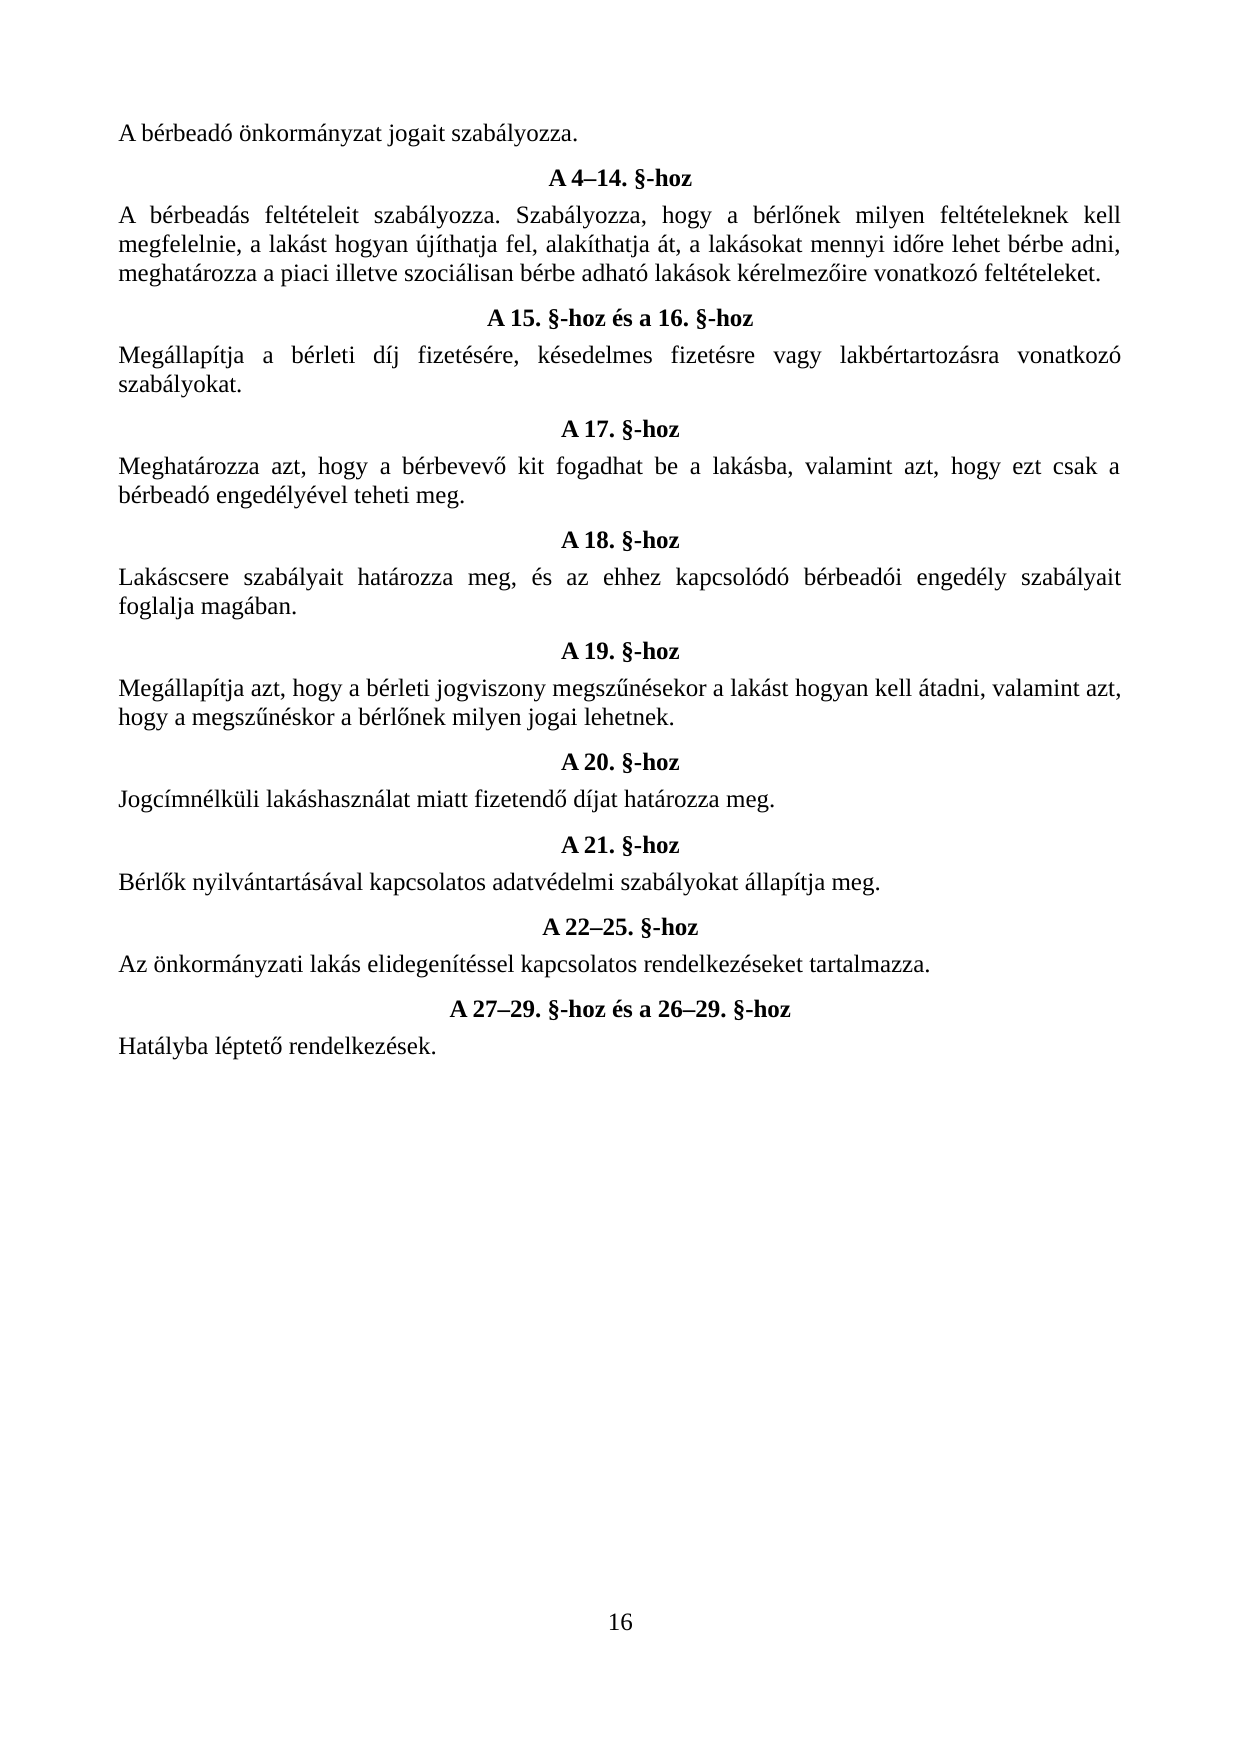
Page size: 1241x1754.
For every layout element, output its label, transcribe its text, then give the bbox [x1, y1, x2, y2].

text A 15. §-hoz és a 16. §-hoz [135, 303, 1106, 332]
text Jogcímnélküli lakáshasználat miatt fizetendő díjat határozza meg. [118, 784, 1122, 813]
text A 21. §-hoz [135, 830, 1106, 858]
text A 20. §-hoz [135, 747, 1106, 776]
text Bérlők nyilvántartásával kapcsolatos adatvédelmi szabályokat állapítja meg. [118, 867, 1122, 895]
text Lakáscsere szabályait határozza meg, és az ehhez kapcsolódó bérbeadói engedély szabályait foglalja magában. [118, 562, 1122, 620]
text A bérbeadás feltételeit szabályozza. Szabályozza, hogy a bérlőnek milyen feltételeknek kell megfelelnie, a lakást hogyan újíthatja fel, alakíthatja át, a lakásokat mennyi időre lehet bérbe adni, meghatározza a piaci illetve szociálisan bérbe adható lakások kérelmezőire vonatkozó feltételeket. [118, 200, 1122, 287]
text A 4–14. §-hoz [135, 163, 1106, 192]
text A 22–25. §-hoz [135, 912, 1106, 941]
text Hatályba léptető rendelkezések. [118, 1031, 1122, 1060]
text Meghatározza azt, hogy a bérbevevő kit fogadhat be a lakásba, valamint azt, hogy ezt csak a bérbeadó engedélyével teheti meg. [118, 451, 1122, 509]
text A 17. §-hoz [135, 414, 1106, 443]
text A 19. §-hoz [135, 636, 1106, 665]
text A 18. §-hoz [135, 525, 1106, 554]
text Megállapítja azt, hogy a bérleti jogviszony megszűnésekor a lakást hogyan kell átadni, valamint azt, hogy a megszűnéskor a bérlőnek milyen jogai lehetnek. [118, 673, 1122, 731]
text A 27–29. §-hoz és a 26–29. §-hoz [135, 994, 1106, 1023]
text A bérbeadó önkormányzat jogait szabályozza. [118, 118, 1122, 147]
text Az önkormányzati lakás elidegenítéssel kapcsolatos rendelkezéseket tartalmazza. [118, 949, 1122, 978]
text Megállapítja a bérleti díj fizetésére, késedelmes fizetésre vagy lakbértartozásra vonatkozó szabályokat. [118, 340, 1122, 398]
